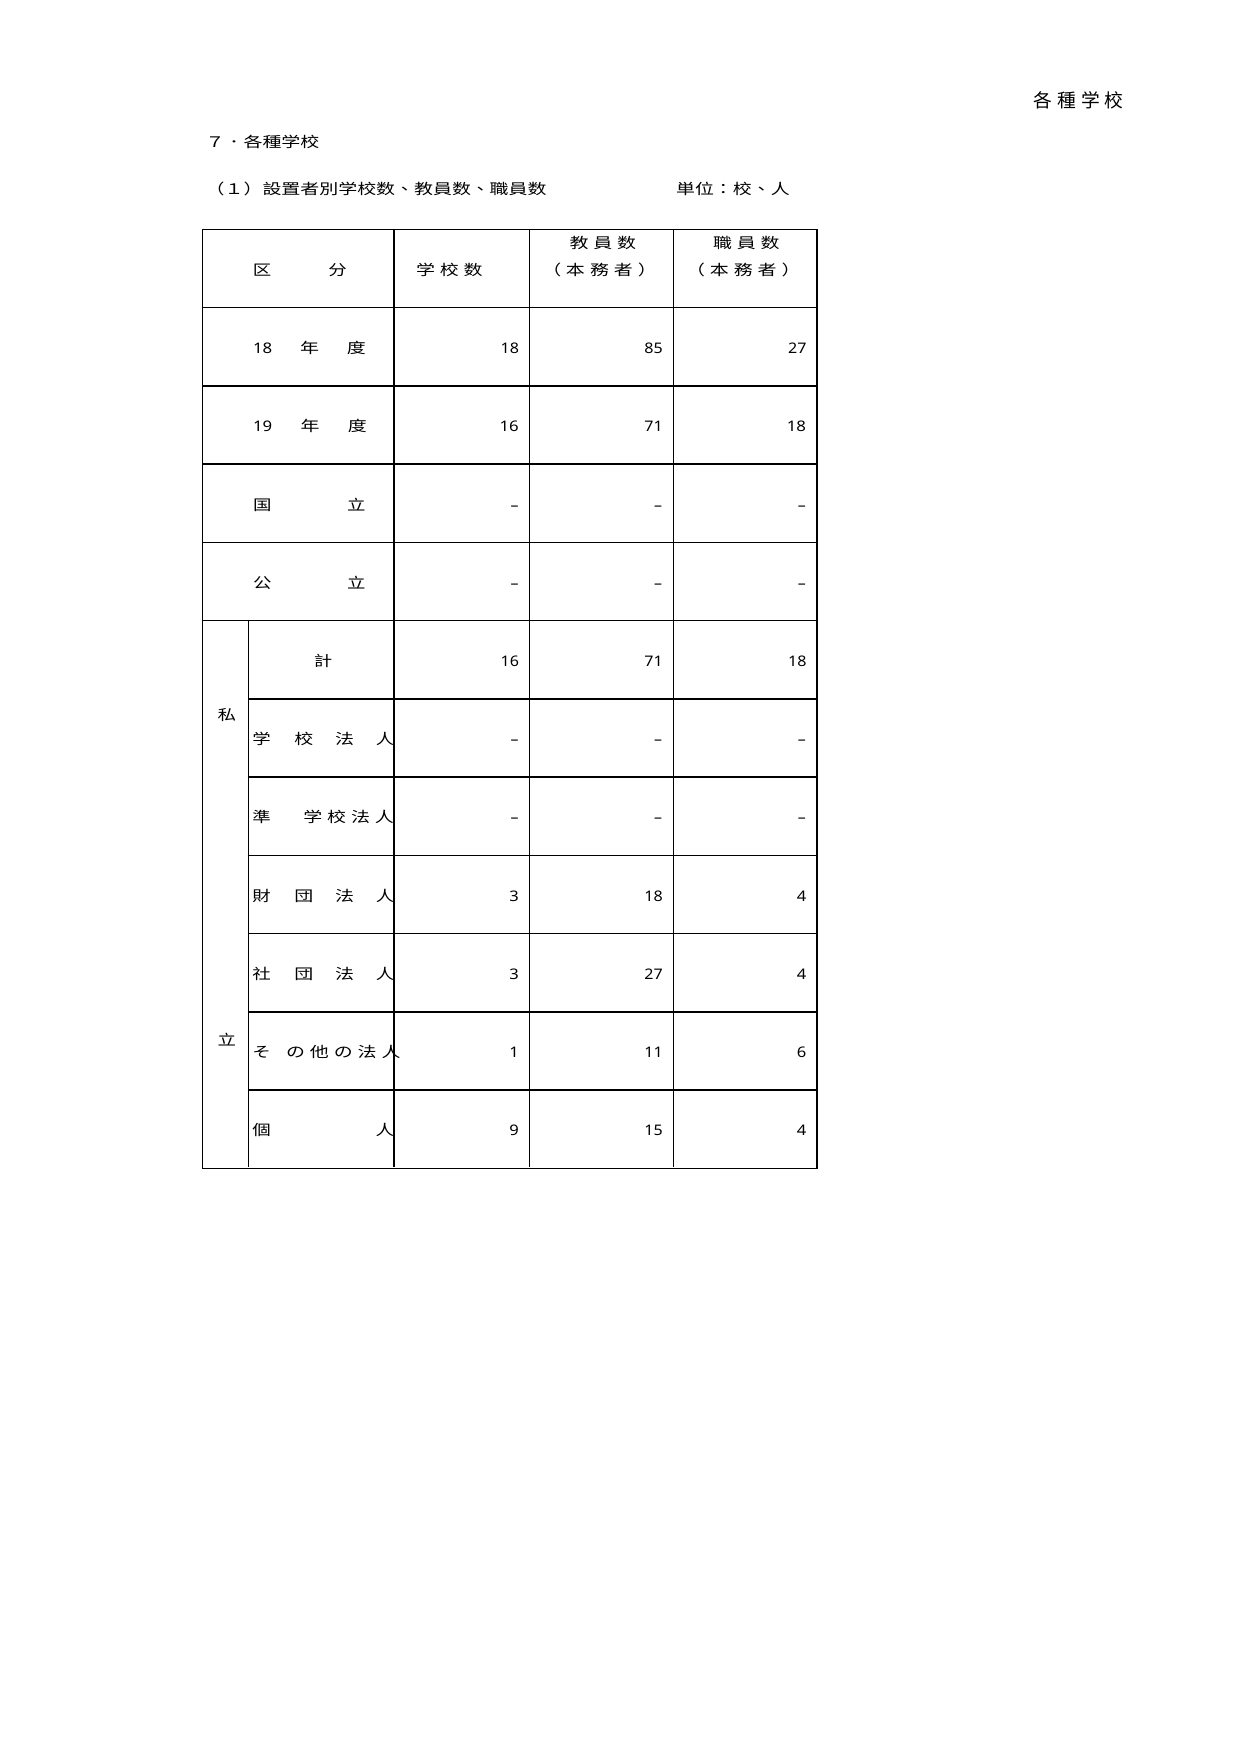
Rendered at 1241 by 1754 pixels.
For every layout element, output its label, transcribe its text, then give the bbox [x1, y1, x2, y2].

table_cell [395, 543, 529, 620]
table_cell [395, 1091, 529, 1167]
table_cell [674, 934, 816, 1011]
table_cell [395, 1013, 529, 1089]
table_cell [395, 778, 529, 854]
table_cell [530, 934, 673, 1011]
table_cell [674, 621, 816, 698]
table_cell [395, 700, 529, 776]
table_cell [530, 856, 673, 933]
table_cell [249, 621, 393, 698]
text ７．各種学校 [205, 132, 1240, 152]
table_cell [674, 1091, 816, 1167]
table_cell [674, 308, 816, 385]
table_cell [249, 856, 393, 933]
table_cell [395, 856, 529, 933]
text （１）設置者別学校数、教員数、職員数 単位：校、人 [205, 178, 1240, 198]
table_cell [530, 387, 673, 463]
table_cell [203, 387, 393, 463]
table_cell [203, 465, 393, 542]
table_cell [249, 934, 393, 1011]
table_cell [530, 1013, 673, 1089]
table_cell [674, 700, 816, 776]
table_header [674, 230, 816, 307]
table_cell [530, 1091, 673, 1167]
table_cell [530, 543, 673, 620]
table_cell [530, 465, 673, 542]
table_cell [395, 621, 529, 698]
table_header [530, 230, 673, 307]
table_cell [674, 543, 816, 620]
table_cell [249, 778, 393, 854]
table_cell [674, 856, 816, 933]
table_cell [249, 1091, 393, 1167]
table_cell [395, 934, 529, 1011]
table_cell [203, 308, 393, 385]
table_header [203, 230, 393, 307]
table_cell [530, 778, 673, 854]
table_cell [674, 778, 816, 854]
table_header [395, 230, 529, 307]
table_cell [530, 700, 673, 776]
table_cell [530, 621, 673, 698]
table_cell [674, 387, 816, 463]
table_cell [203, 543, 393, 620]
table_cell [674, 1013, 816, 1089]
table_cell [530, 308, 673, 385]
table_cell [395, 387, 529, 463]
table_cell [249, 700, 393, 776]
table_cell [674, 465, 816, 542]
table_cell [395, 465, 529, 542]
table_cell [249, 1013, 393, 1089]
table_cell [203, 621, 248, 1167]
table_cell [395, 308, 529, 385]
text 各 種 学 校 [81, 87, 1123, 113]
